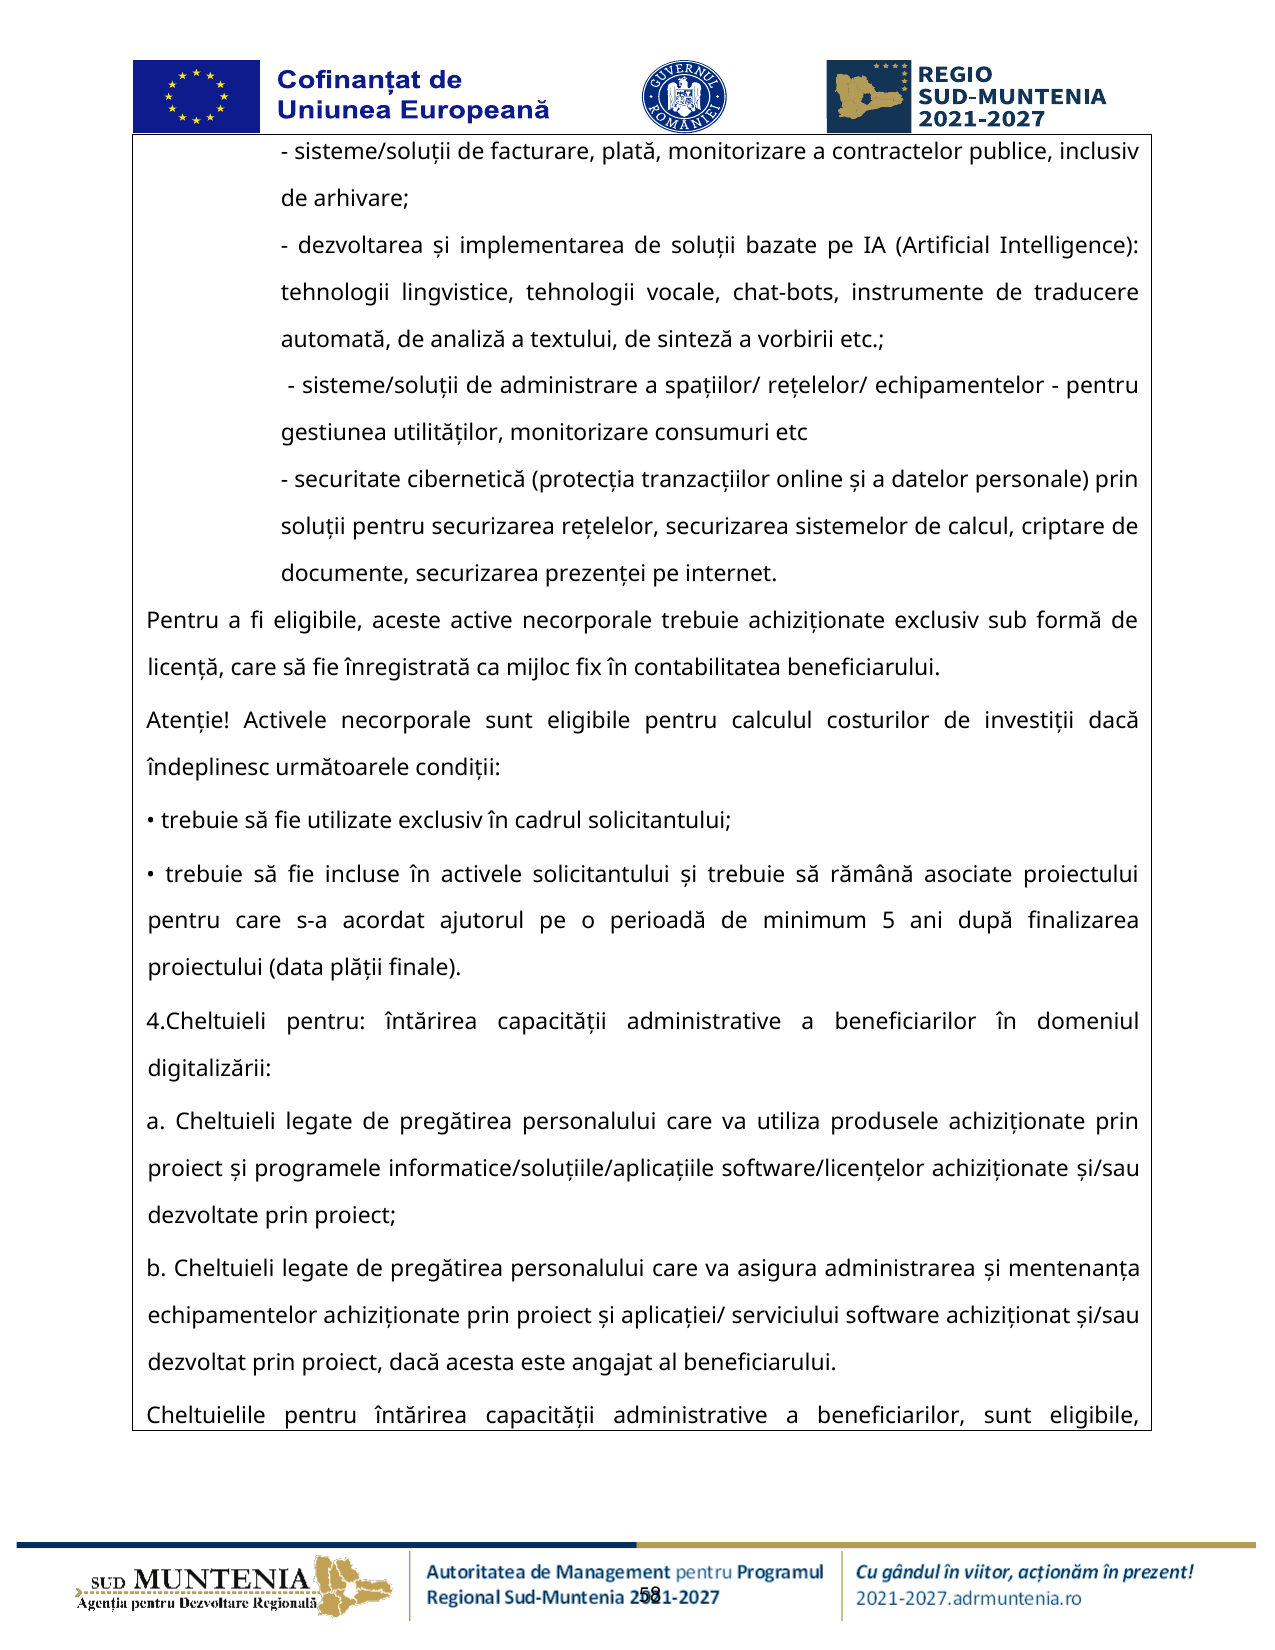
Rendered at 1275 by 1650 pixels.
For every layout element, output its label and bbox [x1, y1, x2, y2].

table_header [133, 135, 1151, 1430]
picture [16, 1542, 1257, 1622]
